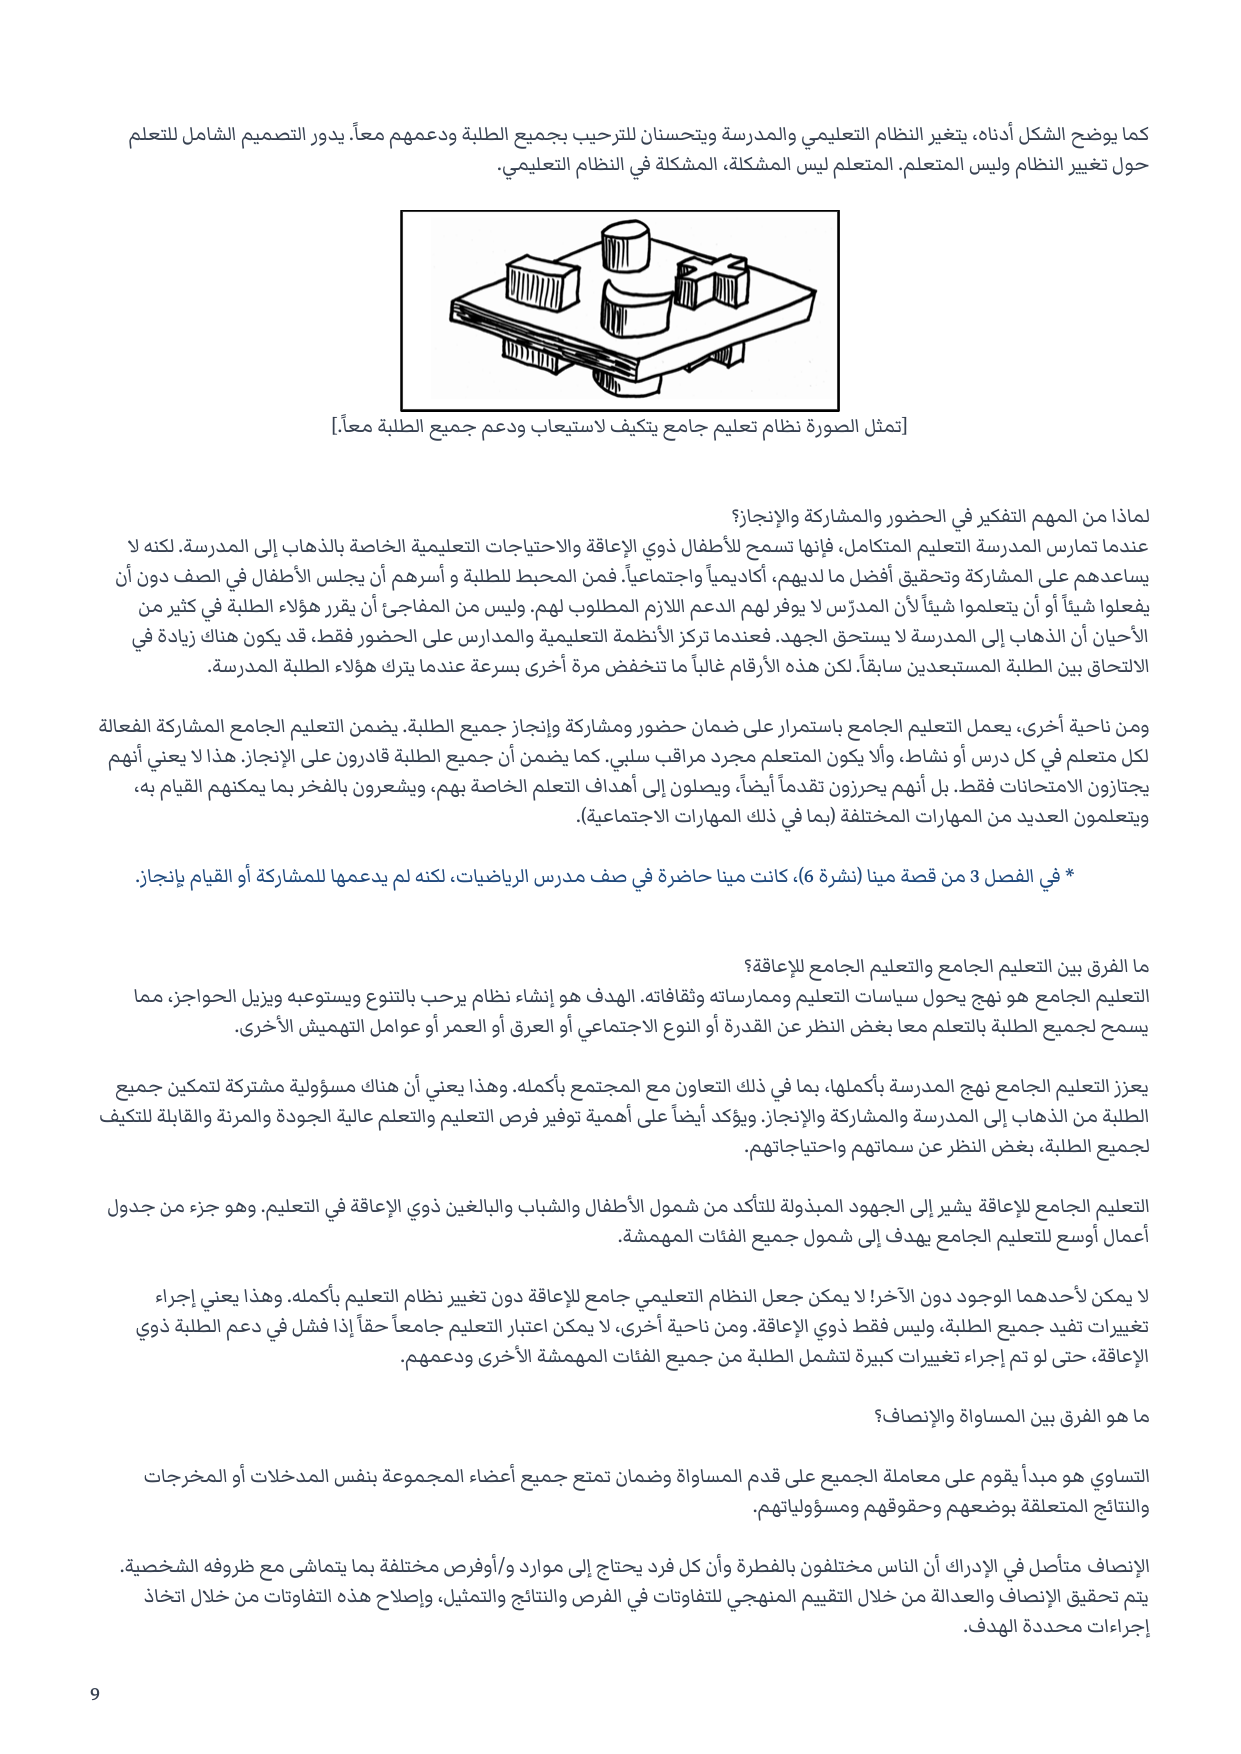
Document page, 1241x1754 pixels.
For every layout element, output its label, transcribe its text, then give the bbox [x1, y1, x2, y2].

text لا يمكن لأحدهما الوجود دون الآخر! لا يمكن جعل النظام التعليمي جامع للإعاقة دون تغيير نظام التعليم بأكمله. وهذا يعني إجراء تغييرات تفيد جميع الطلبة، وليس فقط ذوي الإعاقة. ومن ناحية أخرى، لا يمكن اعتبار التعليم جامعاً حقاً إذا فشل في دعم الطلبة ذوي الإعاقة، حتى لو تم إجراء تغييرات كبيرة لتشمل الطلبة من جميع الفئات المهمشة الأخرى ودعمهم. [90, 1282, 1150, 1372]
text يعزز التعليم الجامع نهج المدرسة بأكملها، بما في ذلك التعاون مع المجتمع بأكمله. وهذا يعني أن هناك مسؤولية مشتركة لتمكين جميع الطلبة من الذهاب إلى المدرسة والمشاركة والإنجاز. ويؤكد أيضاً على أهمية توفير فرص التعليم والتعلم عالية الجودة والمرنة والقابلة للتكيف لجميع الطلبة، بغض النظر عن سماتهم واحتياجاتهم. [90, 1072, 1150, 1162]
text * في الفصل 3 من قصة مينا (نشرة 6)، كانت مينا حاضرة في صف مدرس الرياضيات، لكنه لم يدعمها للمشاركة أو القيام بإنجاز. [90, 862, 1075, 892]
text عندما تمارس المدرسة التعليم المتكامل، فإنها تسمح للأطفال ذوي الإعاقة والاحتياجات التعليمية الخاصة بالذهاب إلى المدرسة. لكنه لا يساعدهم على المشاركة وتحقيق أفضل ما لديهم، أكاديمياً واجتماعياً. فمن المحبط للطلبة و أسرهم أن يجلس الأطفال في الصف دون أن يفعلوا شيئاً أو أن يتعلموا شيئاً لأن المدرّس لا يوفر لهم الدعم اللازم المطلوب لهم. وليس من المفاجئ أن يقرر هؤلاء الطلبة في كثير من الأحيان أن الذهاب إلى المدرسة لا يستحق الجهد. فعندما تركز الأنظمة التعليمية والمدارس على الحضور فقط، قد يكون هناك زيادة في الالتحاق بين الطلبة المستبعدين سابقاً. لكن هذه الأرقام غالباً ما تنخفض مرة أخرى بسرعة عندما يترك هؤلاء الطلبة المدرسة. [90, 532, 1150, 682]
picture [400, 210, 840, 412]
text كما يوضح الشكل أدناه، يتغير النظام التعليمي والمدرسة ويتحسنان للترحيب بجميع الطلبة ودعمهم معاً. يدور التصميم الشامل للتعلم حول تغيير النظام وليس المتعلم. المتعلم ليس المشكلة، المشكلة في النظام التعليمي. [90, 120, 1150, 180]
text التساوي هو مبدأ يقوم على معاملة الجميع على قدم المساواة وضمان تمتع جميع أعضاء المجموعة بنفس المدخلات أو المخرجات والنتائج المتعلقة بوضعهم وحقوقهم ومسؤولياتهم. [90, 1462, 1150, 1522]
text الإنصاف متأصل في الإدراك أن الناس مختلفون بالفطرة وأن كل فرد يحتاج إلى موارد و/أوفرص مختلفة بما يتماشى مع ظروفه الشخصية. يتم تحقيق الإنصاف والعدالة من خلال التقييم المنهجي للتفاوتات في الفرص والنتائج والتمثيل، وإصلاح هذه التفاوتات من خلال اتخاذ إجراءات محددة الهدف. [90, 1552, 963, 1642]
text ما هو الفرق بين المساواة والإنصاف؟ [90, 1402, 1150, 1462]
text التعليم الجامع هو نهج يحول سياسات التعليم وممارساته وثقافاته. الهدف هو إنشاء نظام يرحب بالتنوع ويستوعبه ويزيل الحواجز، مما يسمح لجميع الطلبة بالتعلم معا بغض النظر عن القدرة أو النوع الاجتماعي أو العرق أو العمر أو عوامل التهميش الأخرى. [90, 982, 1150, 1042]
text لماذا من المهم التفكير في الحضور والمشاركة والإنجاز؟ [90, 502, 1150, 532]
text التعليم الجامع للإعاقة يشير إلى الجهود المبذولة للتأكد من شمول الأطفال والشباب والبالغين ذوي الإعاقة في التعليم. وهو جزء من جدول أعمال أوسع للتعليم الجامع يهدف إلى شمول جميع الفئات المهمشة. [90, 1192, 1150, 1252]
text ومن ناحية أخرى، يعمل التعليم الجامع باستمرار على ضمان حضور ومشاركة وإنجاز جميع الطلبة. يضمن التعليم الجامع المشاركة الفعالة لكل متعلم في كل درس أو نشاط، وألا يكون المتعلم مجرد مراقب سلبي. كما يضمن أن جميع الطلبة قادرون على الإنجاز. هذا لا يعني أنهم يجتازون الامتحانات فقط. بل أنهم يحرزون تقدماً أيضاً، ويصلون إلى أهداف التعلم الخاصة بهم، ويشعرون بالفخر بما يمكنهم القيام به، ويتعلمون العديد من المهارات المختلفة (بما في ذلك المهارات الاجتماعية). [90, 712, 1150, 832]
text [تمثل الصورة نظام تعليم جامع يتكيف لاستيعاب ودعم جميع الطلبة معاً.] [90, 412, 1150, 442]
text ما الفرق بين التعليم الجامع والتعليم الجامع للإعاقة؟ [90, 952, 1150, 982]
